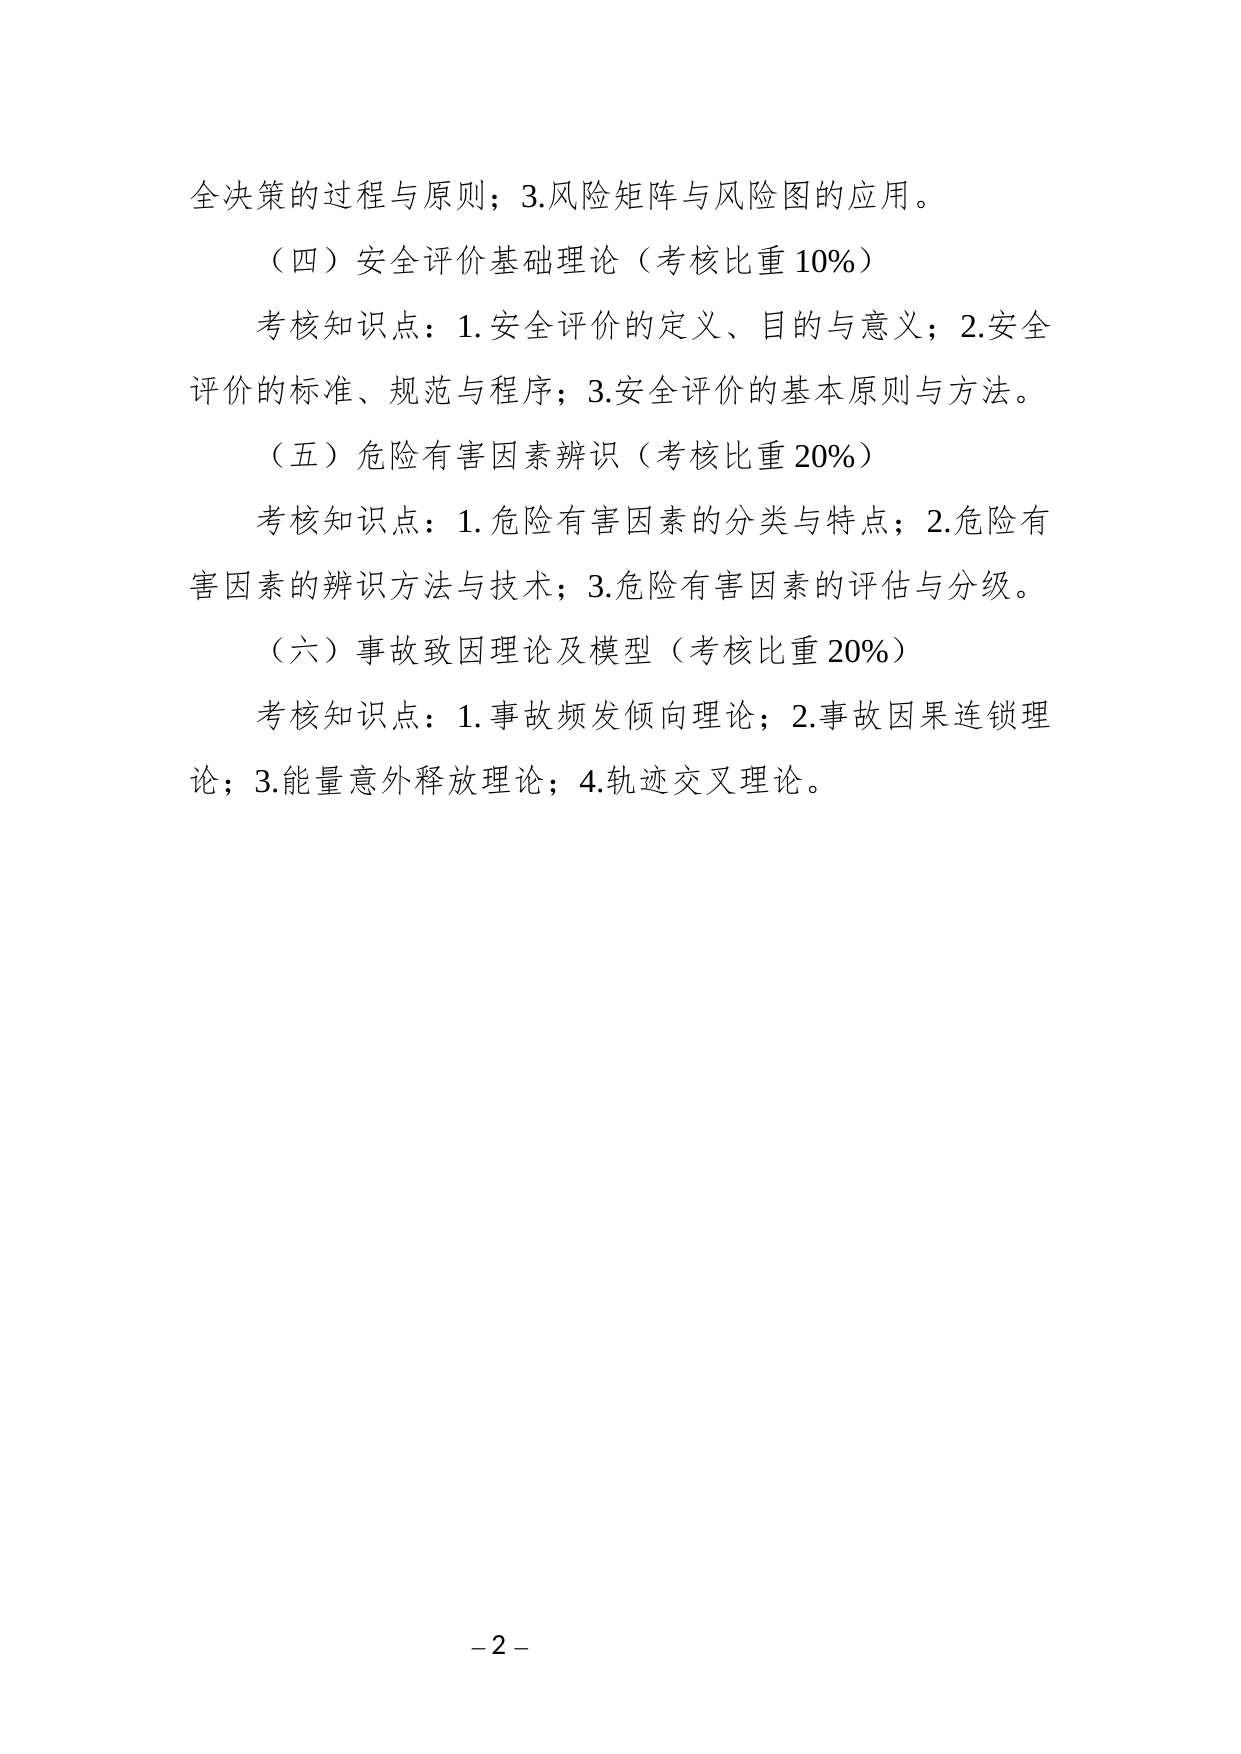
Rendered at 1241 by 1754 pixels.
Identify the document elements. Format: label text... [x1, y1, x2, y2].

text （五）危险有害因素辨识（考核比重20%） [187, 422, 1053, 487]
text 考核知识点：1. 安全评价的定义、目的与意义；2.安全评价的标准、规范与程序；3.安全评价的基本原则与方法。 [187, 292, 1053, 422]
text 考核知识点：1. 危险有害因素的分类与特点；2.危险有害因素的辨识方法与技术；3.危险有害因素的评估与分级。 [187, 487, 1053, 617]
text （六）事故致因理论及模型（考核比重20%） [187, 617, 1053, 682]
text （四）安全评价基础理论（考核比重10%） [187, 227, 1053, 292]
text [187, 162, 1053, 227]
text 考核知识点：1. 事故频发倾向理论；2.事故因果连锁理论；3.能量意外释放理论；4.轨迹交叉理论。 [187, 682, 1053, 812]
